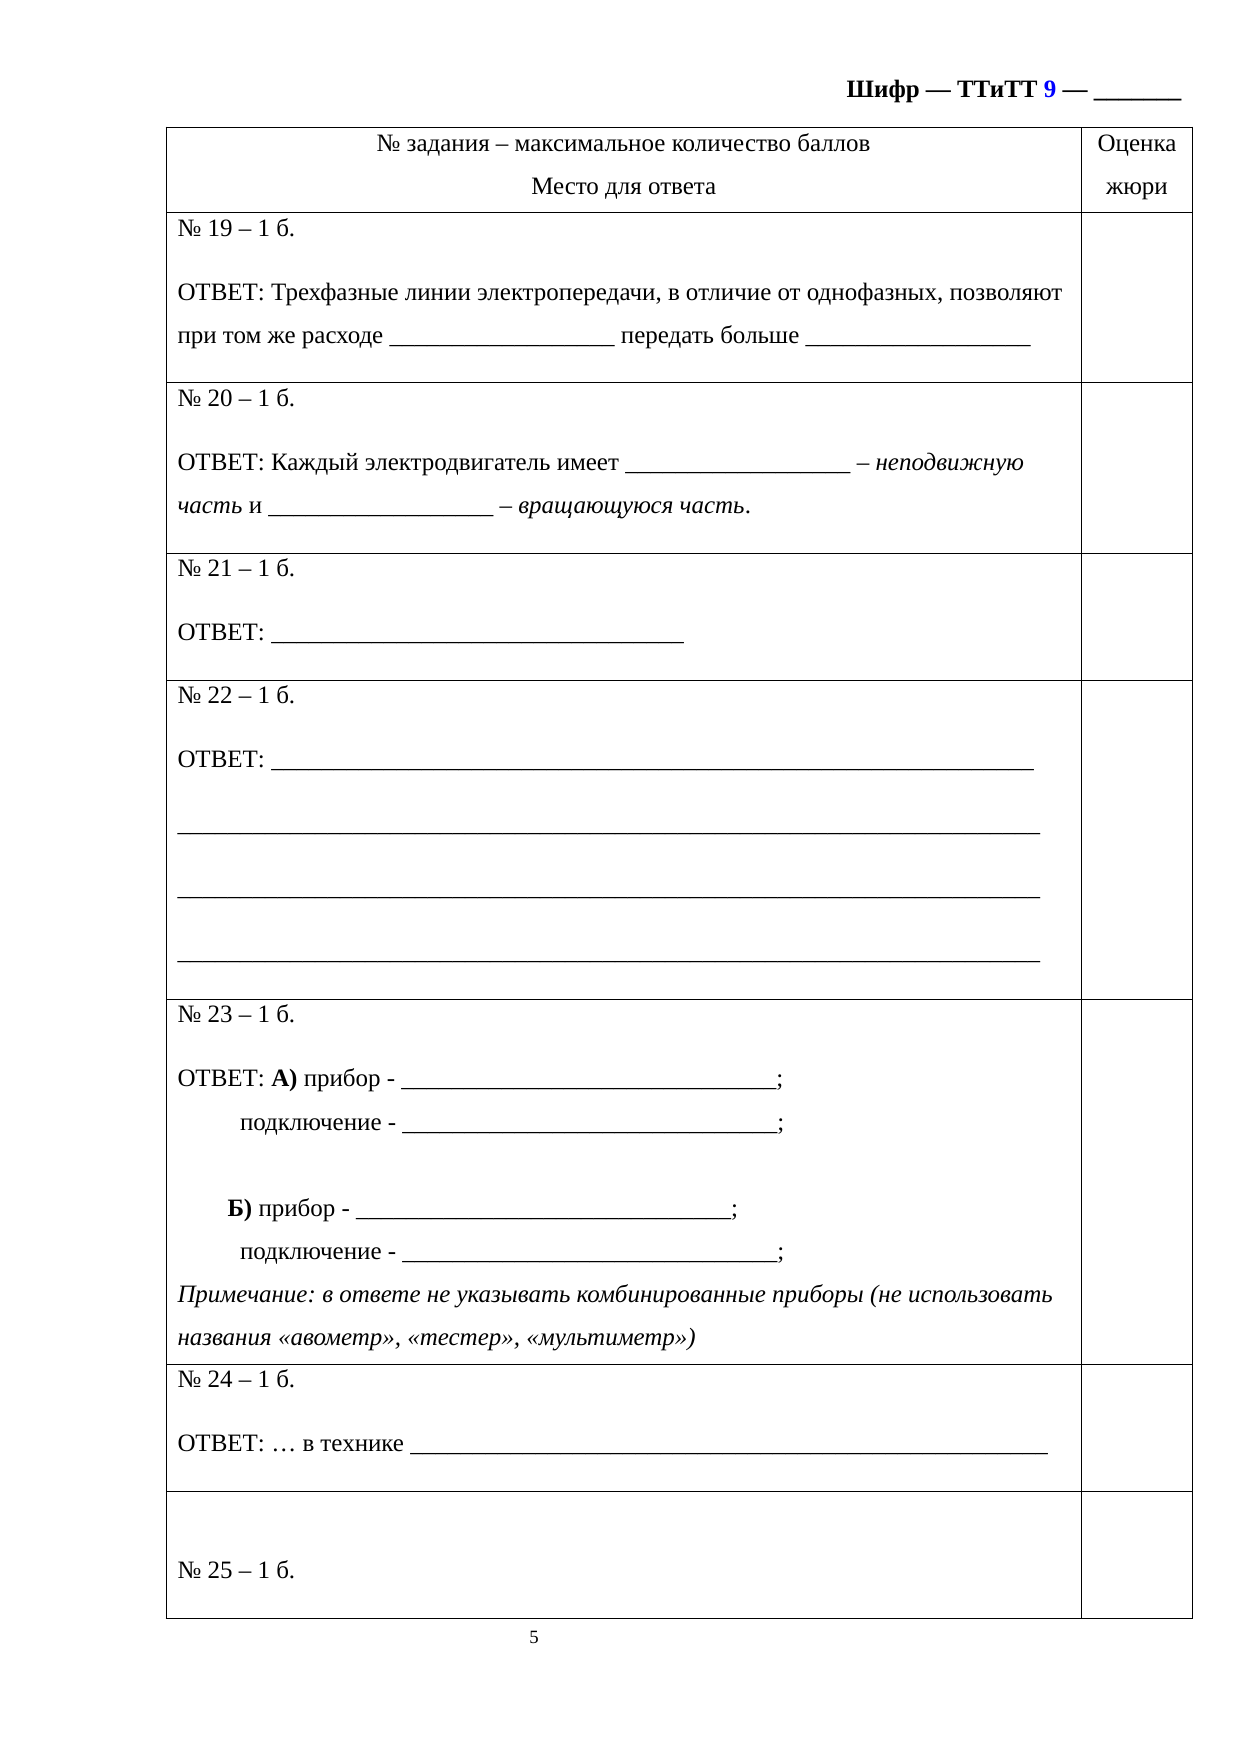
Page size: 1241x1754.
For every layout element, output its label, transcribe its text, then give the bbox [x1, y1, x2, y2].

table_header № задания – максимальное количество баллов Место для ответа [167, 128, 1081, 212]
table_cell № 22 – 1 б. ОТВЕТ: _____________________________________________________________ _____________________________________________________________________ _____________________________________________________________________ _____________________________________________________________________ [167, 681, 1081, 998]
table_cell [1082, 1000, 1192, 1363]
table_cell № 24 – 1 б. ОТВЕТ: … в технике ___________________________________________________ [167, 1365, 1081, 1491]
table_header Оценка жюри [1082, 128, 1192, 212]
table_cell [1082, 1365, 1192, 1491]
table_cell № 20 – 1 б. ОТВЕТ: Каждый электродвигатель имеет __________________ – неподвижную часть и __________________ – вращающуюся часть. [167, 383, 1081, 552]
table_cell № 21 – 1 б. ОТВЕТ: _________________________________ [167, 554, 1081, 679]
table_cell [1082, 383, 1192, 552]
table_cell [1082, 554, 1192, 679]
table_cell № 19 – 1 б. ОТВЕТ: Трехфазные линии электропередачи, в отличие от однофазных, позволяют при том же расходе __________________ передать больше __________________ [167, 213, 1081, 382]
table_cell [1082, 213, 1192, 382]
table_cell № 23 – 1 б. ОТВЕТ: А) прибор - ______________________________; подключение - ______________________________; Б) прибор - ______________________________; подключение - ______________________________; Примечание: в ответе не указывать комбинированные приборы (не использовать названия «авометр», «тестер», «мультиметр») [167, 1000, 1081, 1363]
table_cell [167, 1492, 1081, 1618]
table_cell [1082, 1492, 1192, 1618]
table_cell [1082, 681, 1192, 998]
